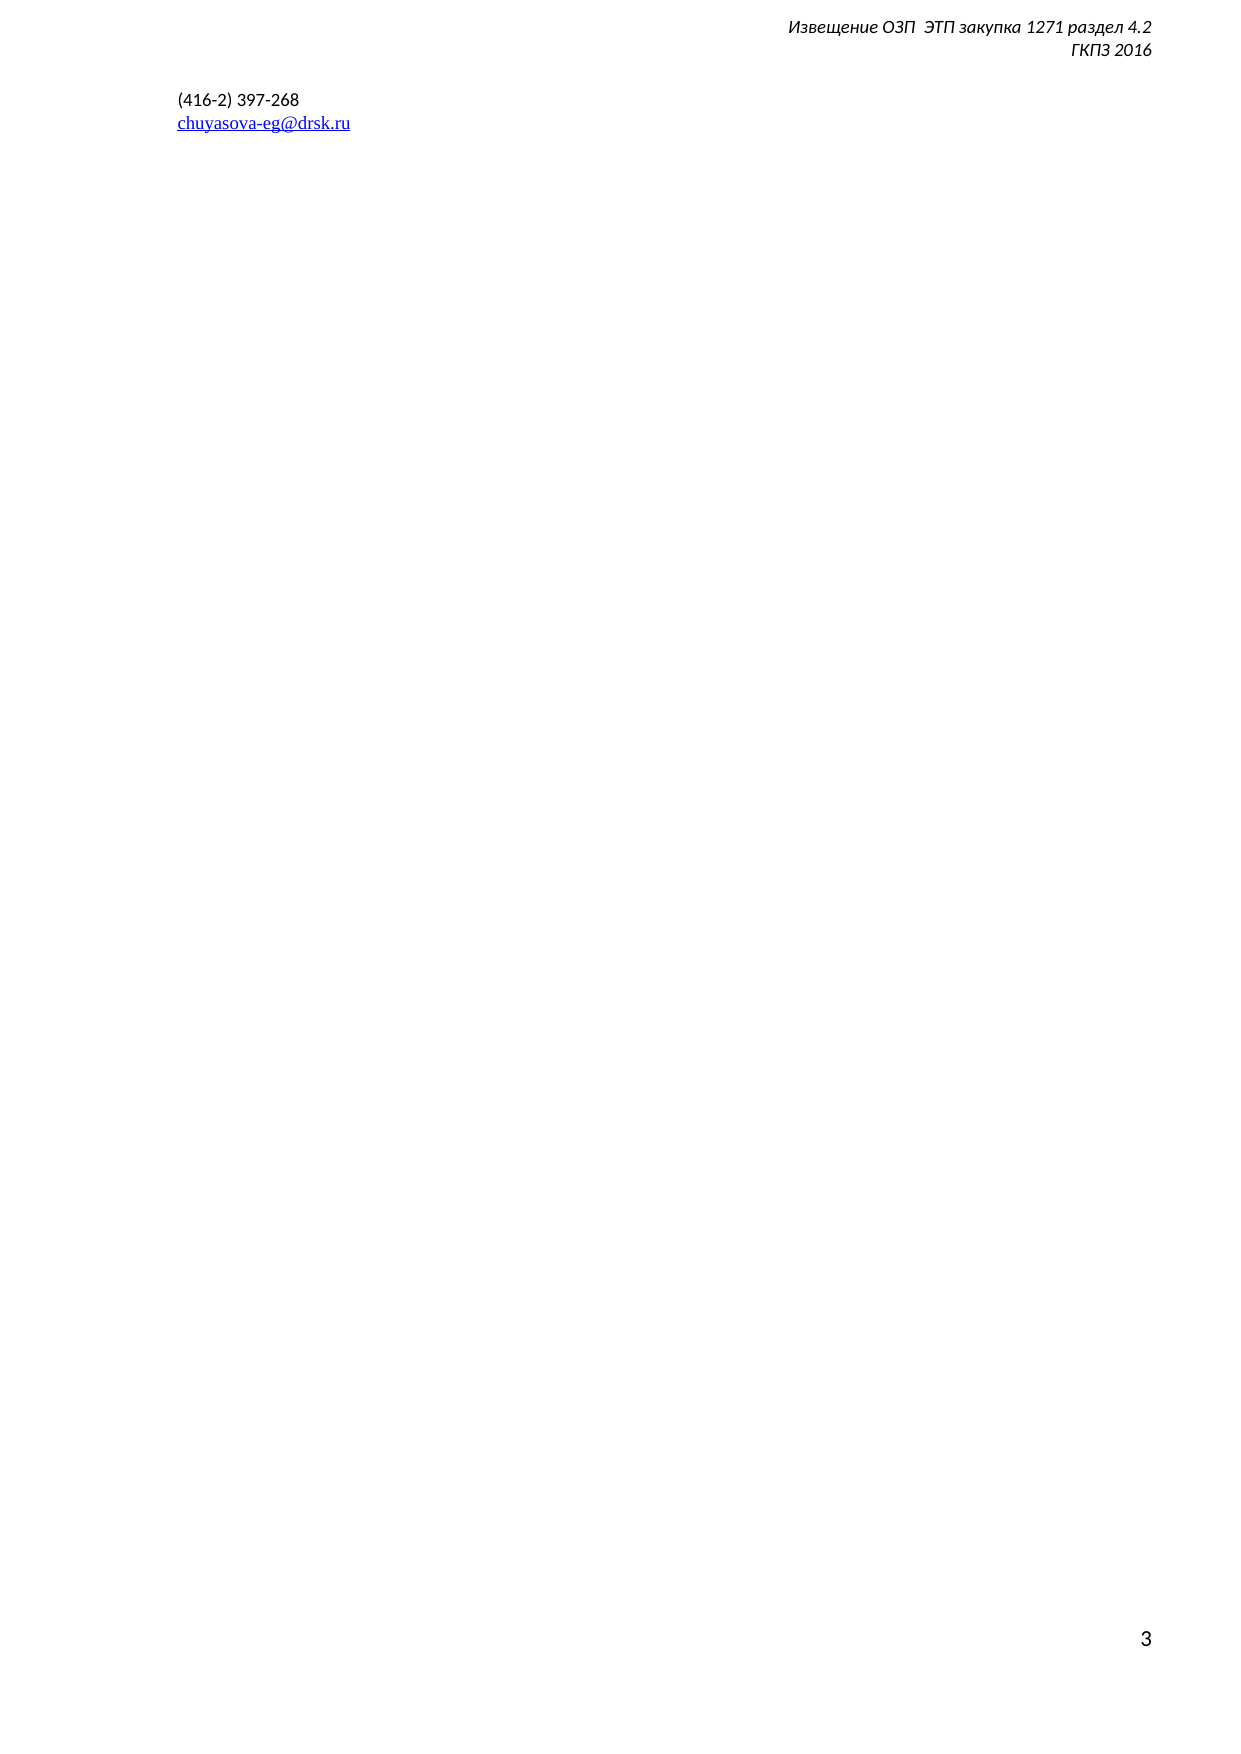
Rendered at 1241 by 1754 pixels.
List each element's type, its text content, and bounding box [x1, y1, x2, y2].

text (416-2) 397-268 [177, 89, 1152, 112]
list chuyasova-eg@drsk.ru [177, 112, 1152, 133]
